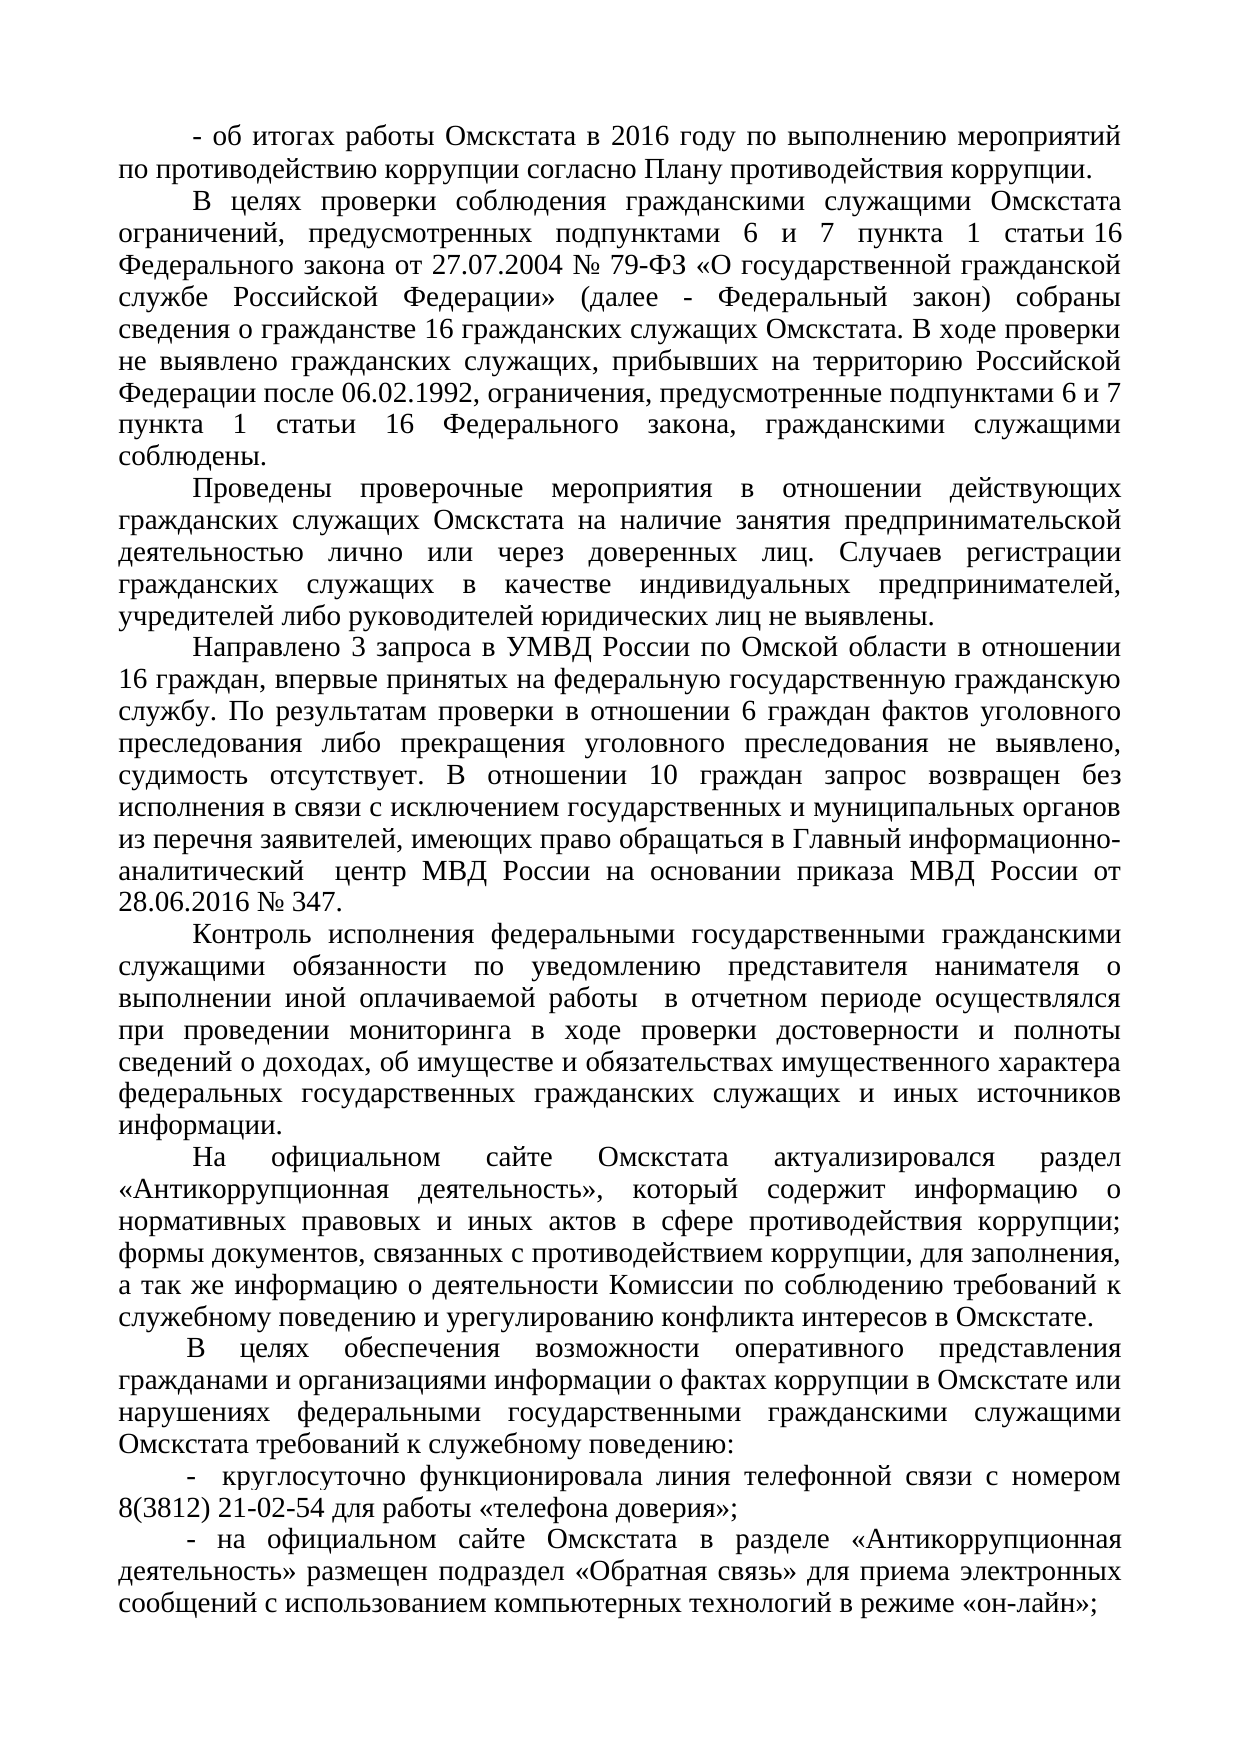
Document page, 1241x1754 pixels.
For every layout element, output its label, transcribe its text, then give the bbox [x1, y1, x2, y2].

text Контроль исполнения федеральными государственными гражданскими служащими обязанности по уведомлению представителя нанимателя о выполнении иной оплачиваемой работы в отчетном периоде осуществлялся при проведении мониторинга в ходе проверки достоверности и полноты сведений о доходах, об имуществе и обязательствах имущественного характера федеральных государственных гражданских служащих и иных источников информации. [118, 918, 1122, 1141]
text В целях обеспечения возможности оперативного представления гражданами и организациями информации о фактах коррупции в Омскстате или нарушениях федеральными государственными гражданскими служащими Омскстата требований к служебному поведению: [118, 1332, 1122, 1459]
text - круглосуточно функционировала линия телефонной связи с номером 8(3812) 21-02-54 для работы «телефона доверия»; [118, 1459, 1122, 1523]
text - об итогах работы Омскстата в 2016 году по выполнению мероприятий по противодействию коррупции согласно Плану противодействия коррупции. [118, 118, 1122, 185]
text - на официальном сайте Омскстата в разделе «Антикоррупционная деятельность» размещен подраздел «Обратная связь» для приема электронных сообщений с использованием компьютерных технологий в режиме «он-лайн»; [118, 1523, 1122, 1619]
text Направлено 3 запроса в УМВД России по Омской области в отношении 16 граждан, впервые принятых на федеральную государственную гражданскую службу. По результатам проверки в отношении 6 граждан фактов уголовного преследования либо прекращения уголовного преследования не выявлено, судимость отсутствует. В отношении 10 граждан запрос возвращен без исполнения в связи с исключением государственных и муниципальных органов из перечня заявителей, имеющих право обращаться в Главный информационно-аналитический центр МВД России на основании приказа МВД России от 28.06.2016 № 347. [118, 631, 1122, 918]
text Проведены проверочные мероприятия в отношении действующих гражданских служащих Омскстата на наличие занятия предпринимательской деятельностью лично или через доверенных лиц. Случаев регистрации гражданских служащих в качестве индивидуальных предпринимателей, учредителей либо руководителей юридических лиц не выявлены. [118, 472, 1122, 631]
text На официальном сайте Омскстата актуализировался раздел «Антикоррупционная деятельность», который содержит информацию о нормативных правовых и иных актов в сфере противодействия коррупции; формы документов, связанных с противодействием коррупции, для заполнения, а так же информацию о деятельности Комиссии по соблюдению требований к служебному поведению и урегулированию конфликта интересов в Омскстате. [118, 1141, 1122, 1332]
text В целях проверки соблюдения гражданскими служащими Омскстата ограничений, предусмотренных подпунктами 6 и 7 пункта 1 статьи 16 Федерального закона от 27.07.2004 № 79-ФЗ «О государственной гражданской службе Российской Федерации» (далее - Федеральный закон) собраны сведения о гражданстве 16 гражданских служащих Омскстата. В ходе проверки не выявлено гражданских служащих, прибывших на территорию Российской Федерации после 06.02.1992, ограничения, предусмотренные подпунктами 6 и 7 пункта 1 статьи 16 Федерального закона, гражданскими служащими соблюдены. [118, 185, 1122, 472]
